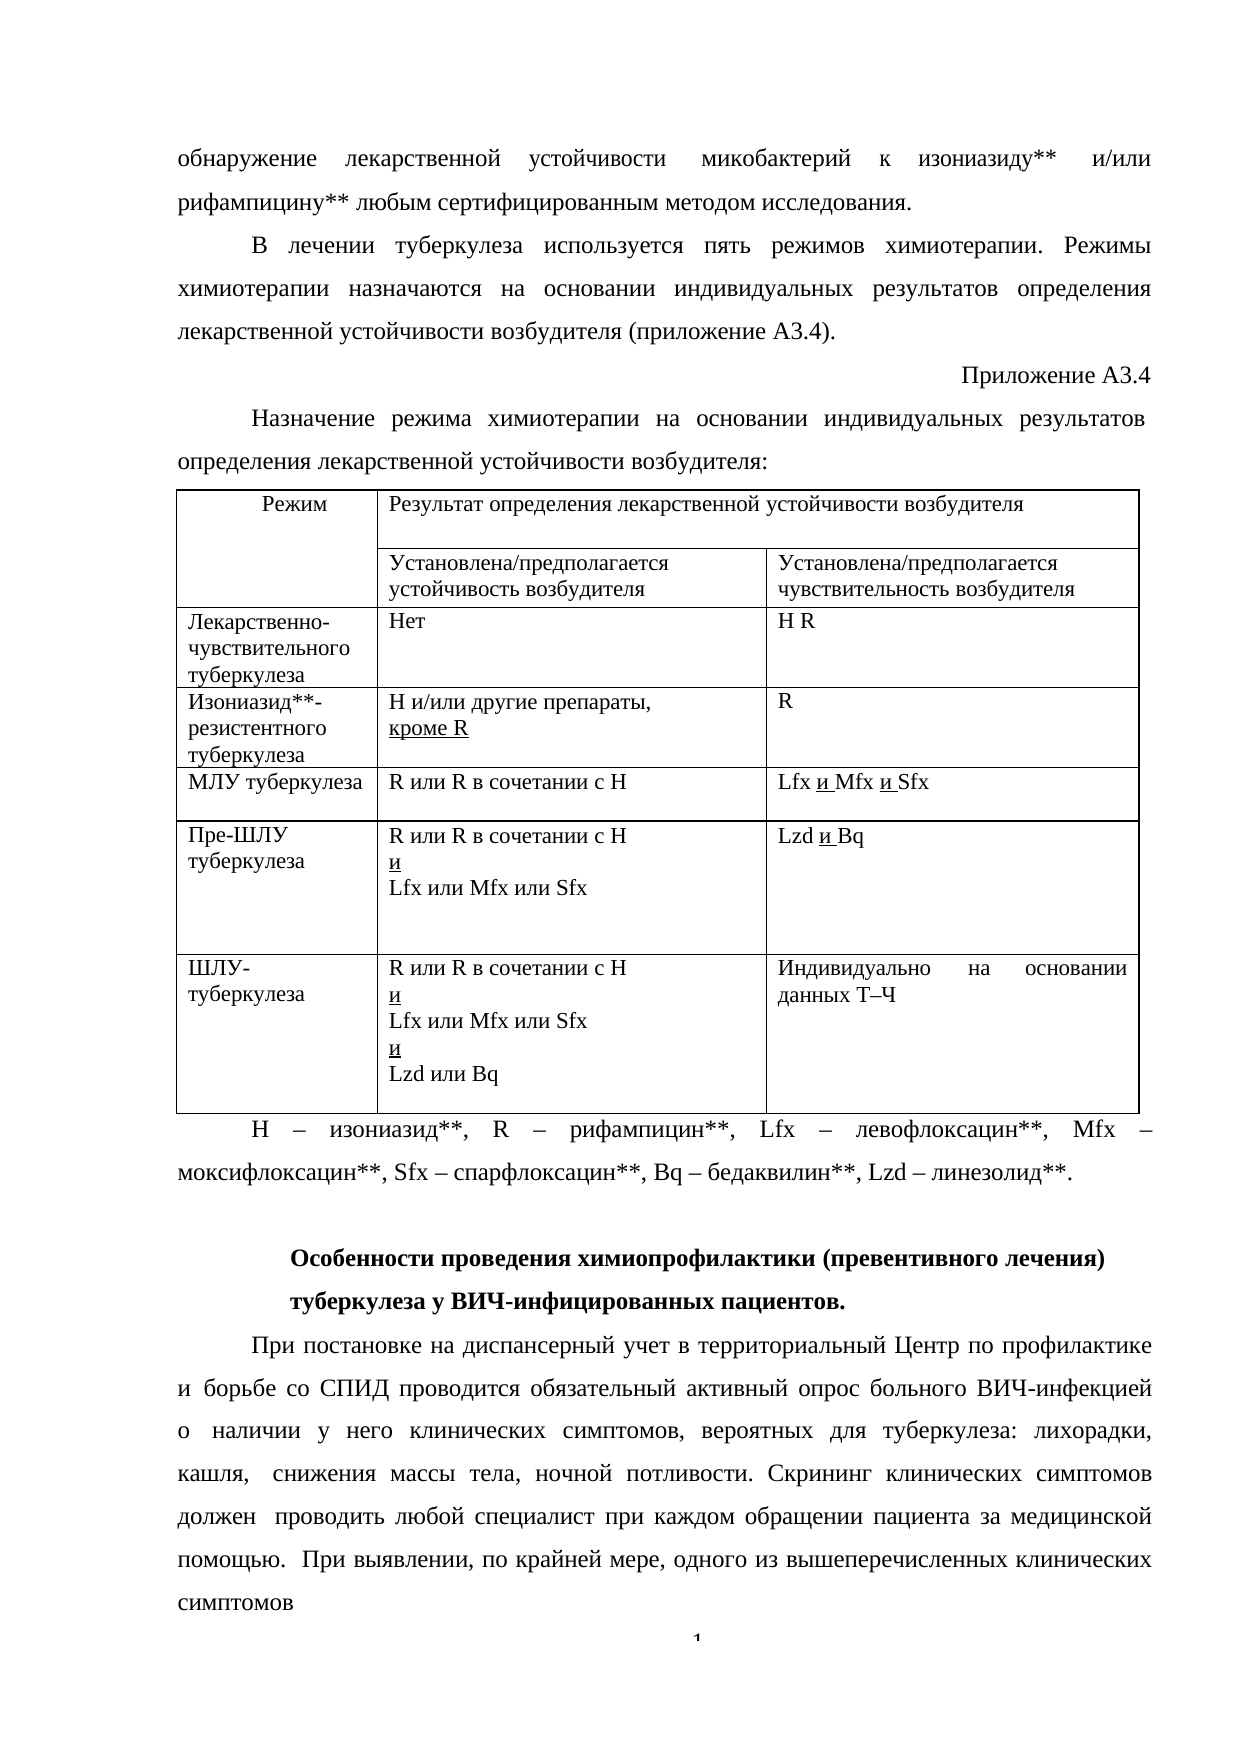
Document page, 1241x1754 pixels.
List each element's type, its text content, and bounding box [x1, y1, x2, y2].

text При постановке на диспансерный учет в территориальный Центр по профилактике и борьбе со СПИД проводится обязательный активный опрос больного ВИЧ-инфекцией о наличии у него клинических симптомов, вероятных для туберкулеза: лихорадки, кашля, снижения массы тела, ночной потливости. Скрининг клинических симптомов должен проводить любой специалист при каждом обращении пациента за медицинской помощью. При выявлении, по крайней мере, одного из вышеперечисленных клинических симптомов [177, 1330, 1152, 1615]
table_header Результат определения лекарственной устойчивости возбудителя [378, 491, 1138, 548]
text Приложение А3.4 Назначение режима химиотерапии на основании индивидуальных результатов [251, 360, 1152, 431]
table_cell Лекарственно- чувствительного туберкулеза [177, 608, 377, 687]
table_cell Пре-ШЛУ туберкулеза [177, 822, 377, 953]
table_cell на [950, 955, 1007, 1112]
table_cell Изониазид**- резистентного туберкулеза [177, 688, 377, 767]
table_cell R [767, 688, 1138, 767]
table_cell МЛУ туберкулеза [177, 768, 377, 820]
table_header Режим [177, 491, 377, 607]
table_cell Установлена/предполагается устойчивость возбудителя [378, 549, 766, 607]
table_cell Нет [378, 608, 766, 687]
table_cell Индивидуально данных Т–Ч [767, 955, 950, 1112]
table_cell R или R в сочетании с Н [378, 768, 766, 820]
table_cell R или R в сочетании с Н и Lfx или Mfx или Sfx [378, 822, 766, 953]
text обнаружение лекарственной устойчивости микобактерий к изониазиду** и/или рифампицину** любым сертифицированным методом исследования. [177, 143, 1151, 215]
table_cell R или R в сочетании с Н и Lfx или Mfx или Sfx и Lzd или Bq [378, 955, 766, 1112]
subtitle Особенности проведения химиопрофилактики (превентивного лечения) туберкулеза у ВИЧ-инфицированных пациентов. [290, 1243, 1151, 1315]
table_cell основании [1007, 955, 1138, 1112]
table_cell Lfx и Mfx и Sfx [767, 768, 1138, 820]
table_cell H R [767, 608, 1138, 687]
text В лечении туберкулеза используется пять режимов химиотерапии. Режимы химиотерапии назначаются на основании индивидуальных результатов определения лекарственной устойчивости возбудителя (приложение А3.4). [177, 230, 1151, 345]
table_cell Lzd и Bq [767, 822, 1138, 953]
text определения лекарственной устойчивости возбудителя: [177, 446, 1163, 475]
table_cell ШЛУ- туберкулеза [177, 955, 377, 1112]
table_cell Установлена/предполагается чувствительность возбудителя [767, 549, 1138, 607]
text H – изониазид**, R – рифампицин**, Lfx – левофлоксацин**, Mfx – моксифлоксацин**, Sfx – спарфлоксацин**, Bq – бедаквилин**, Lzd – линезолид**. [177, 1114, 1152, 1186]
table_cell H и/или другие препараты, кроме R [378, 688, 766, 767]
